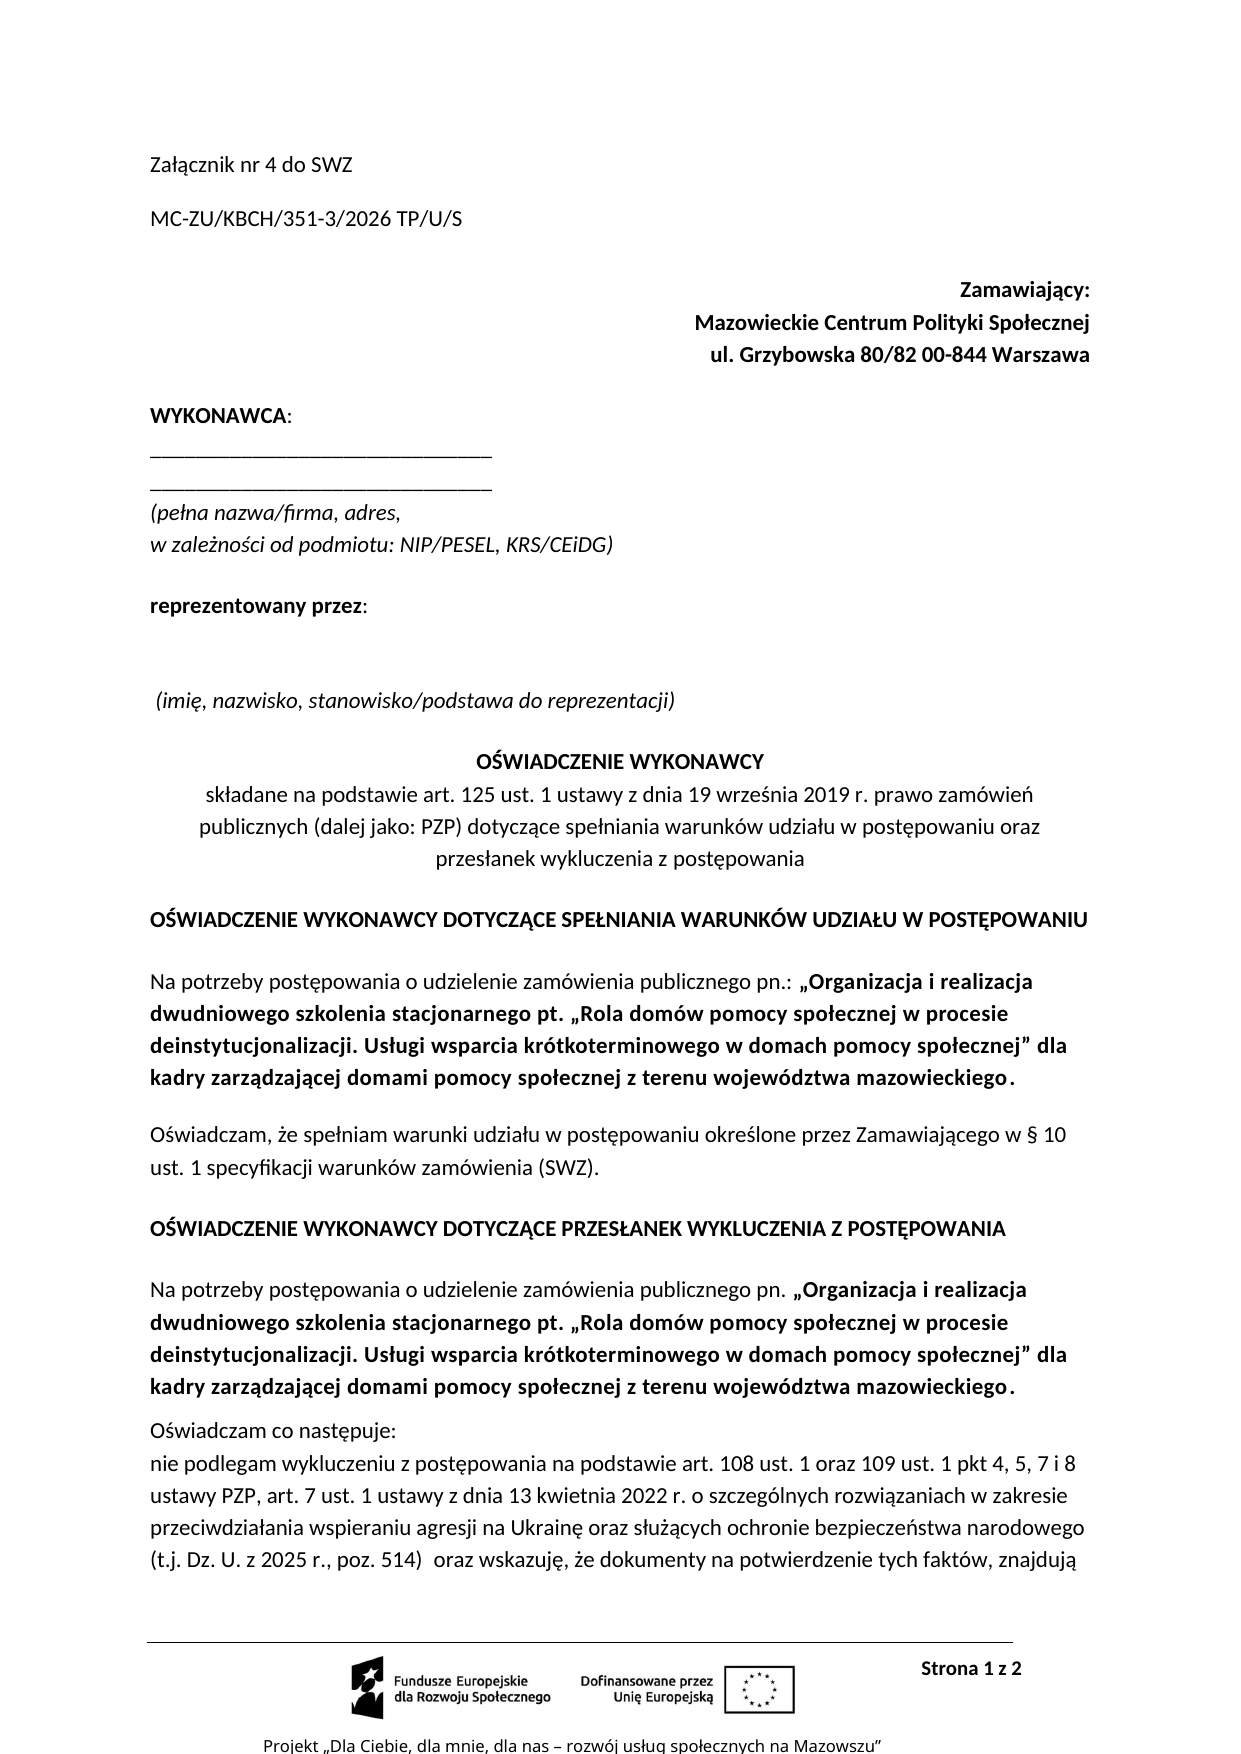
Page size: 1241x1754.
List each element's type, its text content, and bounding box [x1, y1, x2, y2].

text OŚWIADCZENIE WYKONAWCY DOTYCZĄCE SPEŁNIANIA WARUNKÓW UDZIAŁU W POSTĘPOWANIU [150, 905, 1090, 933]
text (pełna nazwa/firma, adres, [150, 498, 1090, 526]
text OŚWIADCZENIE WYKONAWCY [150, 747, 1090, 776]
text MC-ZU/KBCH/351-3/2026 TP/U/S [150, 204, 1090, 232]
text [150, 1449, 1090, 1573]
text Załącznik nr 4 do SWZ [150, 150, 1090, 178]
text ______________________________ [150, 466, 1090, 494]
text składane na podstawie art. 125 ust. 1 ustawy z dnia 19 września 2019 r. prawo zamówień publicznych (dalej jako: PZP) dotyczące spełniania warunków udziału w postępowaniu oraz przesłanek wykluczenia z postępowania [150, 780, 1090, 872]
text Oświadczam co następuje: [150, 1417, 1090, 1445]
text reprezentowany przez: [150, 591, 1090, 619]
text ______________________________ [150, 433, 1090, 462]
text WYKONAWCA: [150, 401, 1090, 429]
text (imię, nazwisko, stanowisko/podstawa do reprezentacji) [150, 686, 1090, 714]
text Na potrzeby postępowania o udzielenie zamówienia publicznego pn. „Organizacja i realizacja dwudniowego szkolenia stacjonarnego pt. „Rola domów pomocy społecznej w procesie deinstytucjonalizacji. Usługi wsparcia krótkoterminowego w domach pomocy społecznej” dla kadry zarządzającej domami pomocy społecznej z terenu województwa mazowieckiego. [150, 1275, 1090, 1400]
text Na potrzeby postępowania o udzielenie zamówienia publicznego pn.: „Organizacja i realizacja dwudniowego szkolenia stacjonarnego pt. „Rola domów pomocy społecznej w procesie deinstytucjonalizacji. Usługi wsparcia krótkoterminowego w domach pomocy społecznej” dla kadry zarządzającej domami pomocy społecznej z terenu województwa mazowieckiego. [150, 967, 1090, 1091]
text Oświadczam, że spełniam warunki udziału w postępowaniu określone przez Zamawiającego w § 10 ust. 1 specyfikacji warunków zamówienia (SWZ). [150, 1121, 1090, 1181]
text ul. Grzybowska 80/82 00-844 Warszawa [637, 340, 1090, 368]
text Mazowieckie Centrum Polityki Społecznej [637, 308, 1090, 336]
text OŚWIADCZENIE WYKONAWCY DOTYCZĄCE PRZESŁANEK WYKLUCZENIA Z POSTĘPOWANIA [150, 1214, 1090, 1242]
text w zależności od podmiotu: NIP/PESEL, KRS/CEiDG) [150, 530, 1090, 558]
text Zamawiający: [562, 276, 1090, 304]
picture [336, 1643, 810, 1735]
